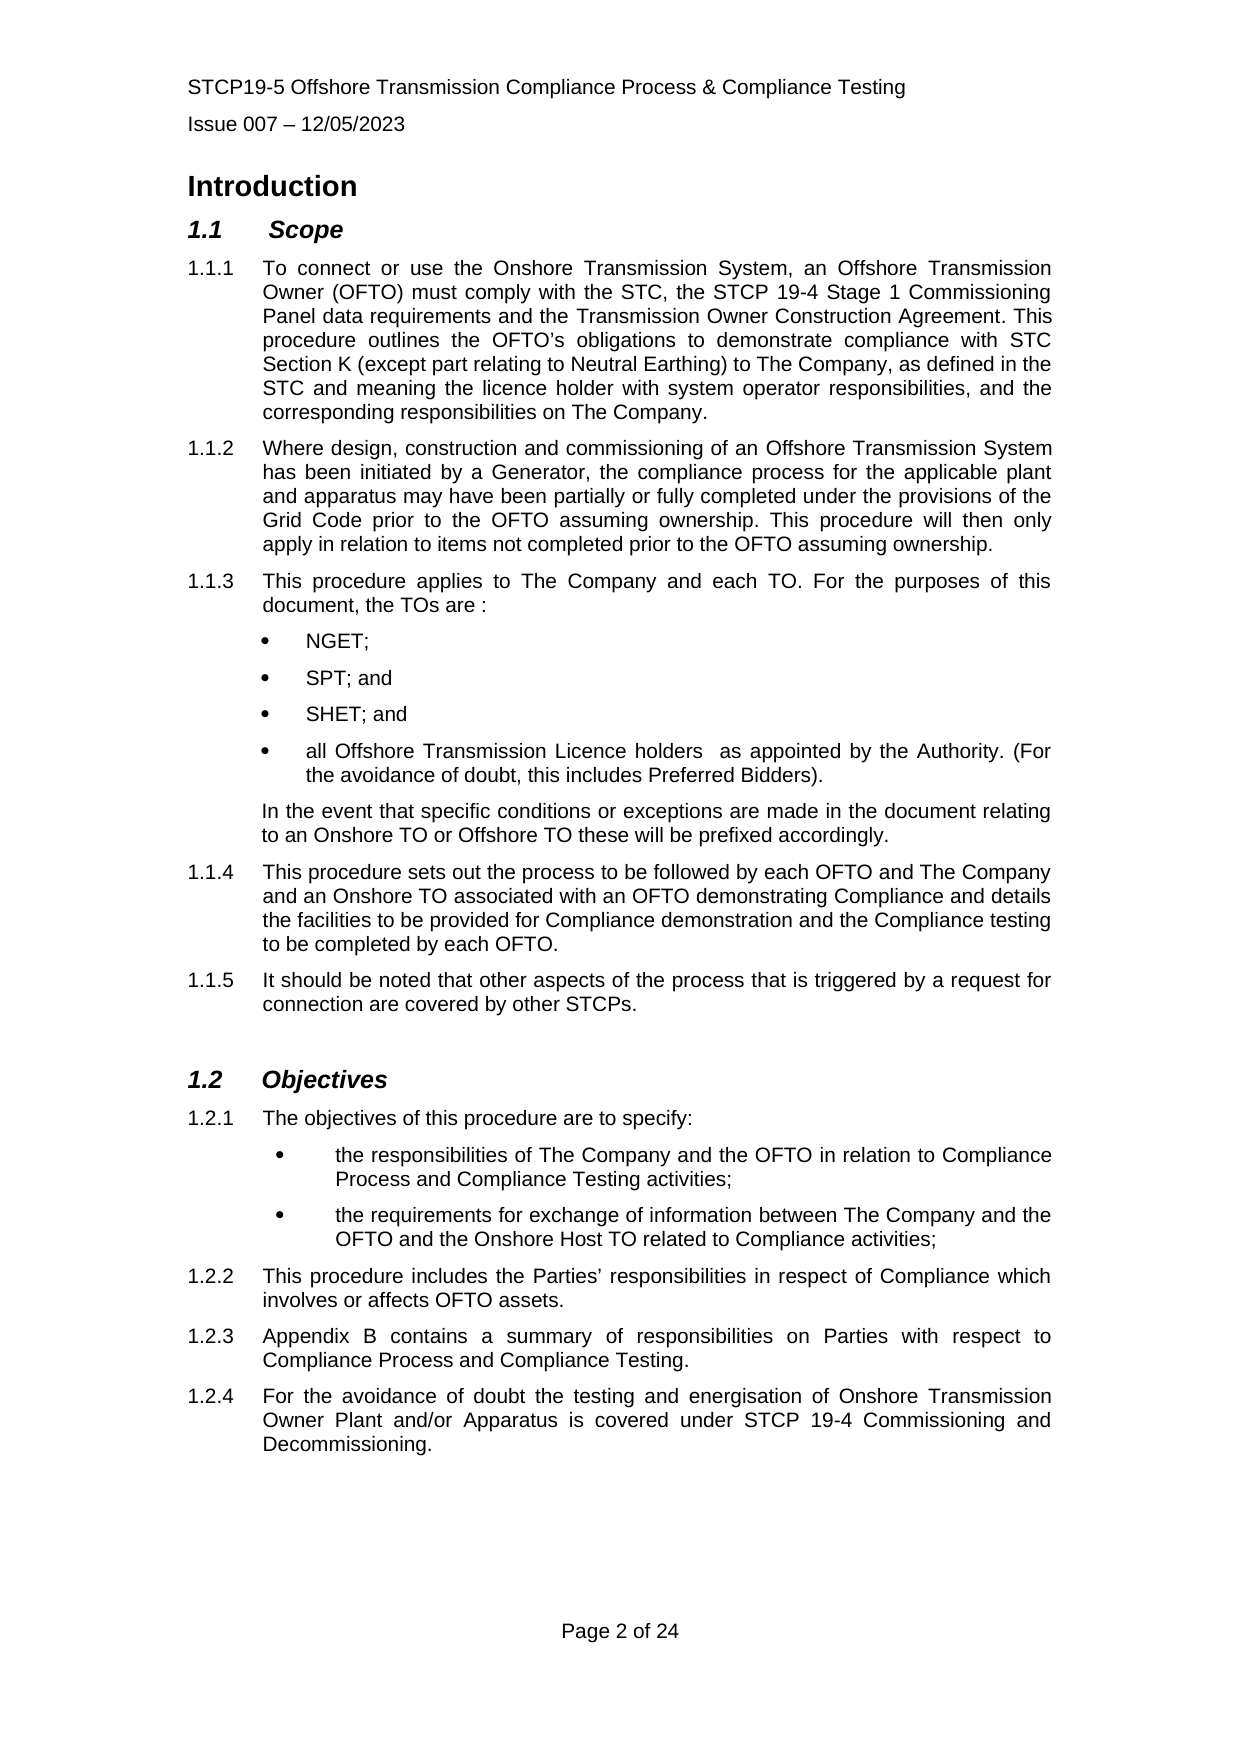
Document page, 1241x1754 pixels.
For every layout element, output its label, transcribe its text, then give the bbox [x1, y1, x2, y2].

subtitle NGET; [261, 629, 1053, 653]
subtitle Appendix B contains a summary of responsibilities on Parties with respect to Compliance Process and Compliance Testing. [187, 1324, 1053, 1372]
subtitle The objectives of this procedure are to specify: [187, 1106, 1053, 1130]
subtitle Introduction [187, 169, 1053, 202]
subtitle This procedure applies to The Company and each TO. For the purposes of this document, the TOs are : [187, 568, 1053, 616]
subtitle It should be noted that other aspects of the process that is triggered by a request for connection are covered by other STCPs. [187, 968, 1053, 1016]
subtitle Objectives [187, 1065, 1053, 1093]
subtitle SPT; and [261, 666, 1053, 689]
subtitle This procedure includes the Parties’ responsibilities in respect of Compliance which involves or affects OFTO assets. [187, 1263, 1053, 1311]
text the responsibilities of The Company and the OFTO in relation to Compliance Process and Compliance Testing activities; [276, 1142, 1053, 1191]
subtitle SHET; and [261, 702, 1053, 726]
text the requirements for exchange of information between The Company and the OFTO and the Onshore Host TO related to Compliance activities; [276, 1203, 1053, 1251]
subtitle In the event that specific conditions or exceptions are made in the document relating to an Onshore TO or Offshore TO these will be prefixed accordingly. [261, 799, 1053, 847]
subtitle Where design, construction and commissioning of an Offshore Transmission System has been initiated by a Generator, the compliance process for the applicable plant and apparatus may have been partially or fully completed under the provisions of the Grid Code prior to the OFTO assuming ownership. This procedure will then only apply in relation to items not completed prior to the OFTO assuming ownership. [187, 436, 1053, 556]
subtitle all Offshore Transmission Licence holders as appointed by the Authority. (For the avoidance of doubt, this includes Preferred Bidders). [261, 739, 1053, 787]
subtitle For the avoidance of doubt the testing and energisation of Onshore Transmission Owner Plant and/or Apparatus is covered under STCP 19-4 Commissioning and Decommissioning. [187, 1384, 1053, 1456]
subtitle To connect or use the Onshore Transmission System, an Offshore Transmission Owner (OFTO) must comply with the STC, the STCP 19-4 Stage 1 Commissioning Panel data requirements and the Transmission Owner Construction Agreement. This procedure outlines the OFTO’s obligations to demonstrate compliance with STC Section K (except part relating to Neutral Earthing) to The Company, as defined in the STC and meaning the licence holder with system operator responsibilities, and the corresponding responsibilities on The Company. [187, 256, 1053, 424]
subtitle Scope [187, 215, 1053, 243]
subtitle This procedure sets out the process to be followed by each OFTO and The Company and an Onshore TO associated with an OFTO demonstrating Compliance and details the facilities to be provided for Compliance demonstration and the Compliance testing to be completed by each OFTO. [187, 859, 1053, 955]
